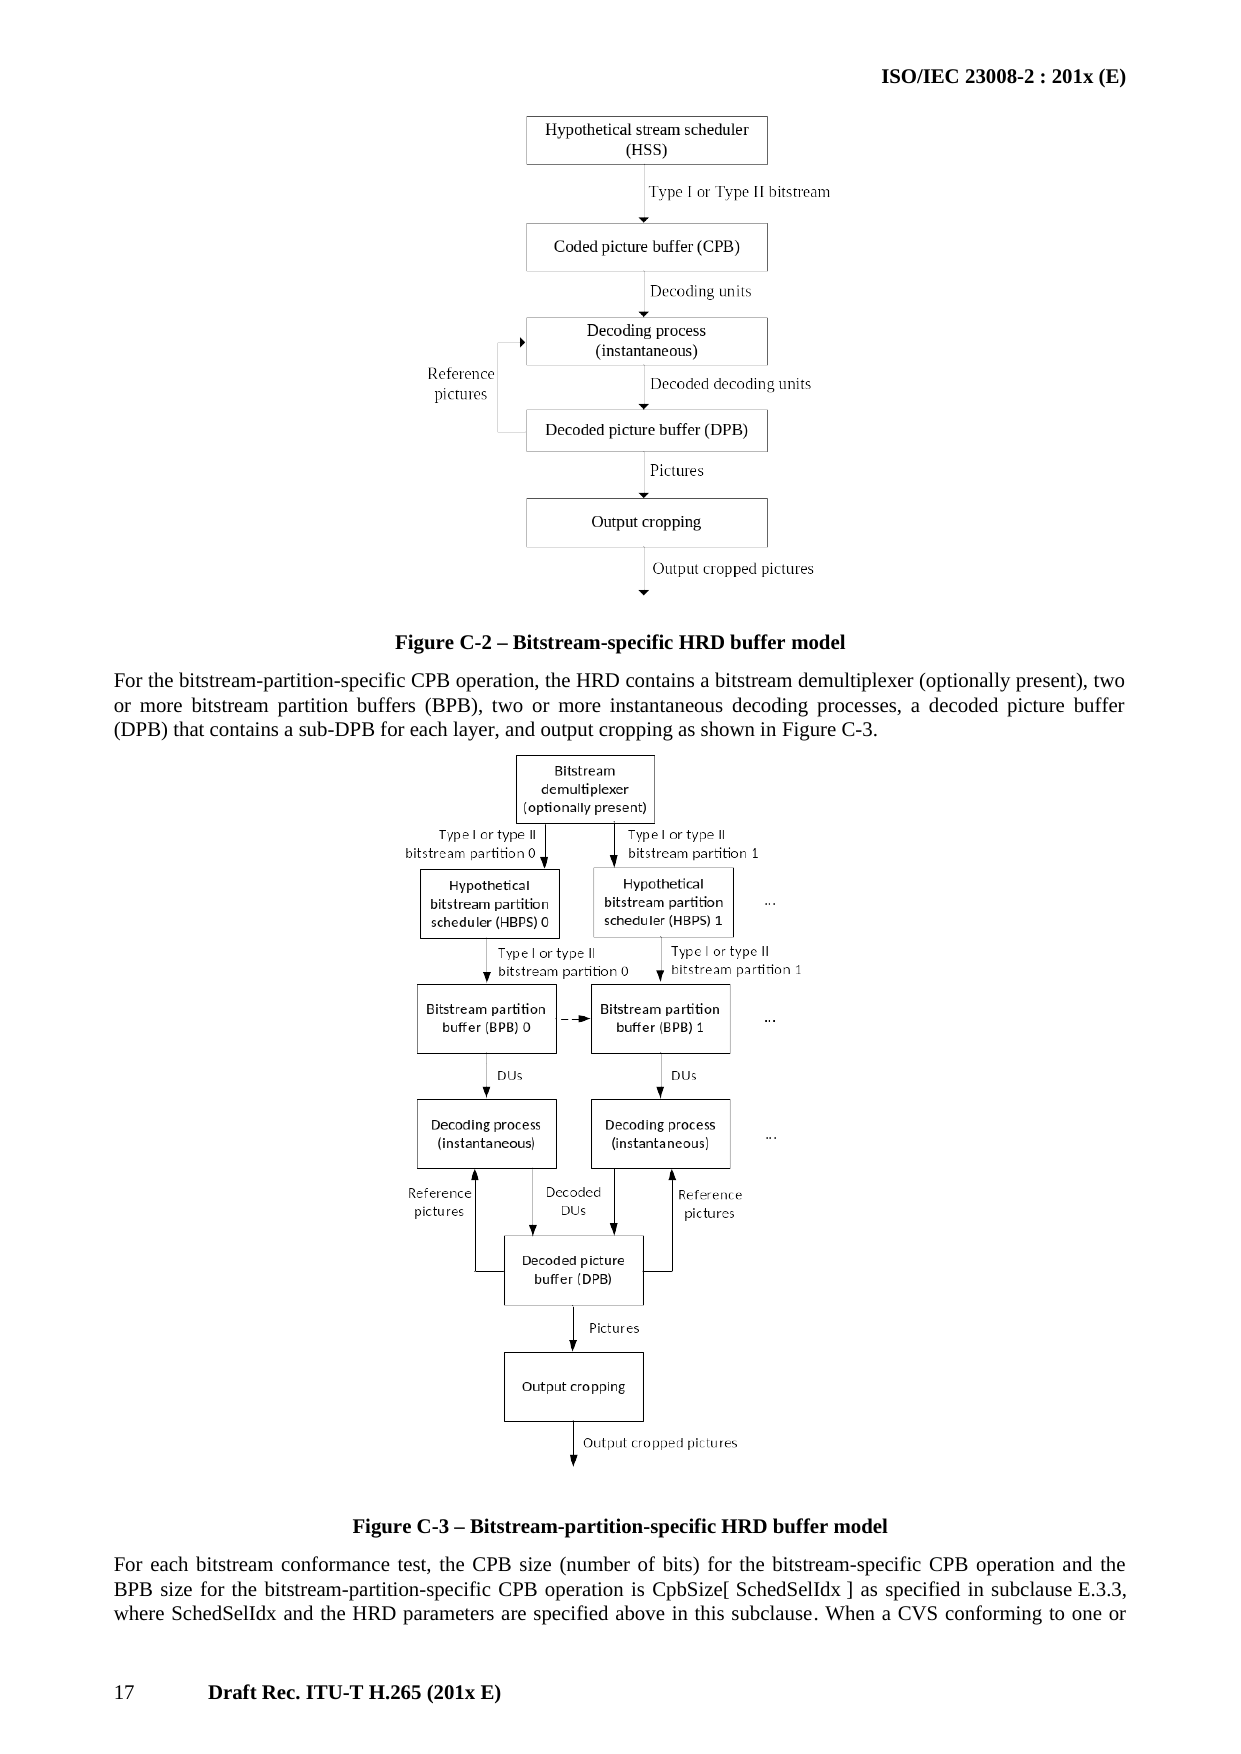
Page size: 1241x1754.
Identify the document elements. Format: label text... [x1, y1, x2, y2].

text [113, 1552, 1127, 1624]
text For the bitstream-partition-specific CPB operation, the HRD contains a bitstream demultiplexer (optionally present), two or more bitstream partition buffers (BPB), two or more instantaneous decoding processes, a decoded picture buffer (DPB) that contains a sub-DPB for each layer, and output cropping as shown in Figure C-3. [113, 668, 1127, 741]
text Figure C-3 – Bitstream-partition-specific HRD buffer model [113, 1514, 1127, 1538]
text Figure C-2 – Bitstream-specific HRD buffer model [113, 630, 1127, 654]
